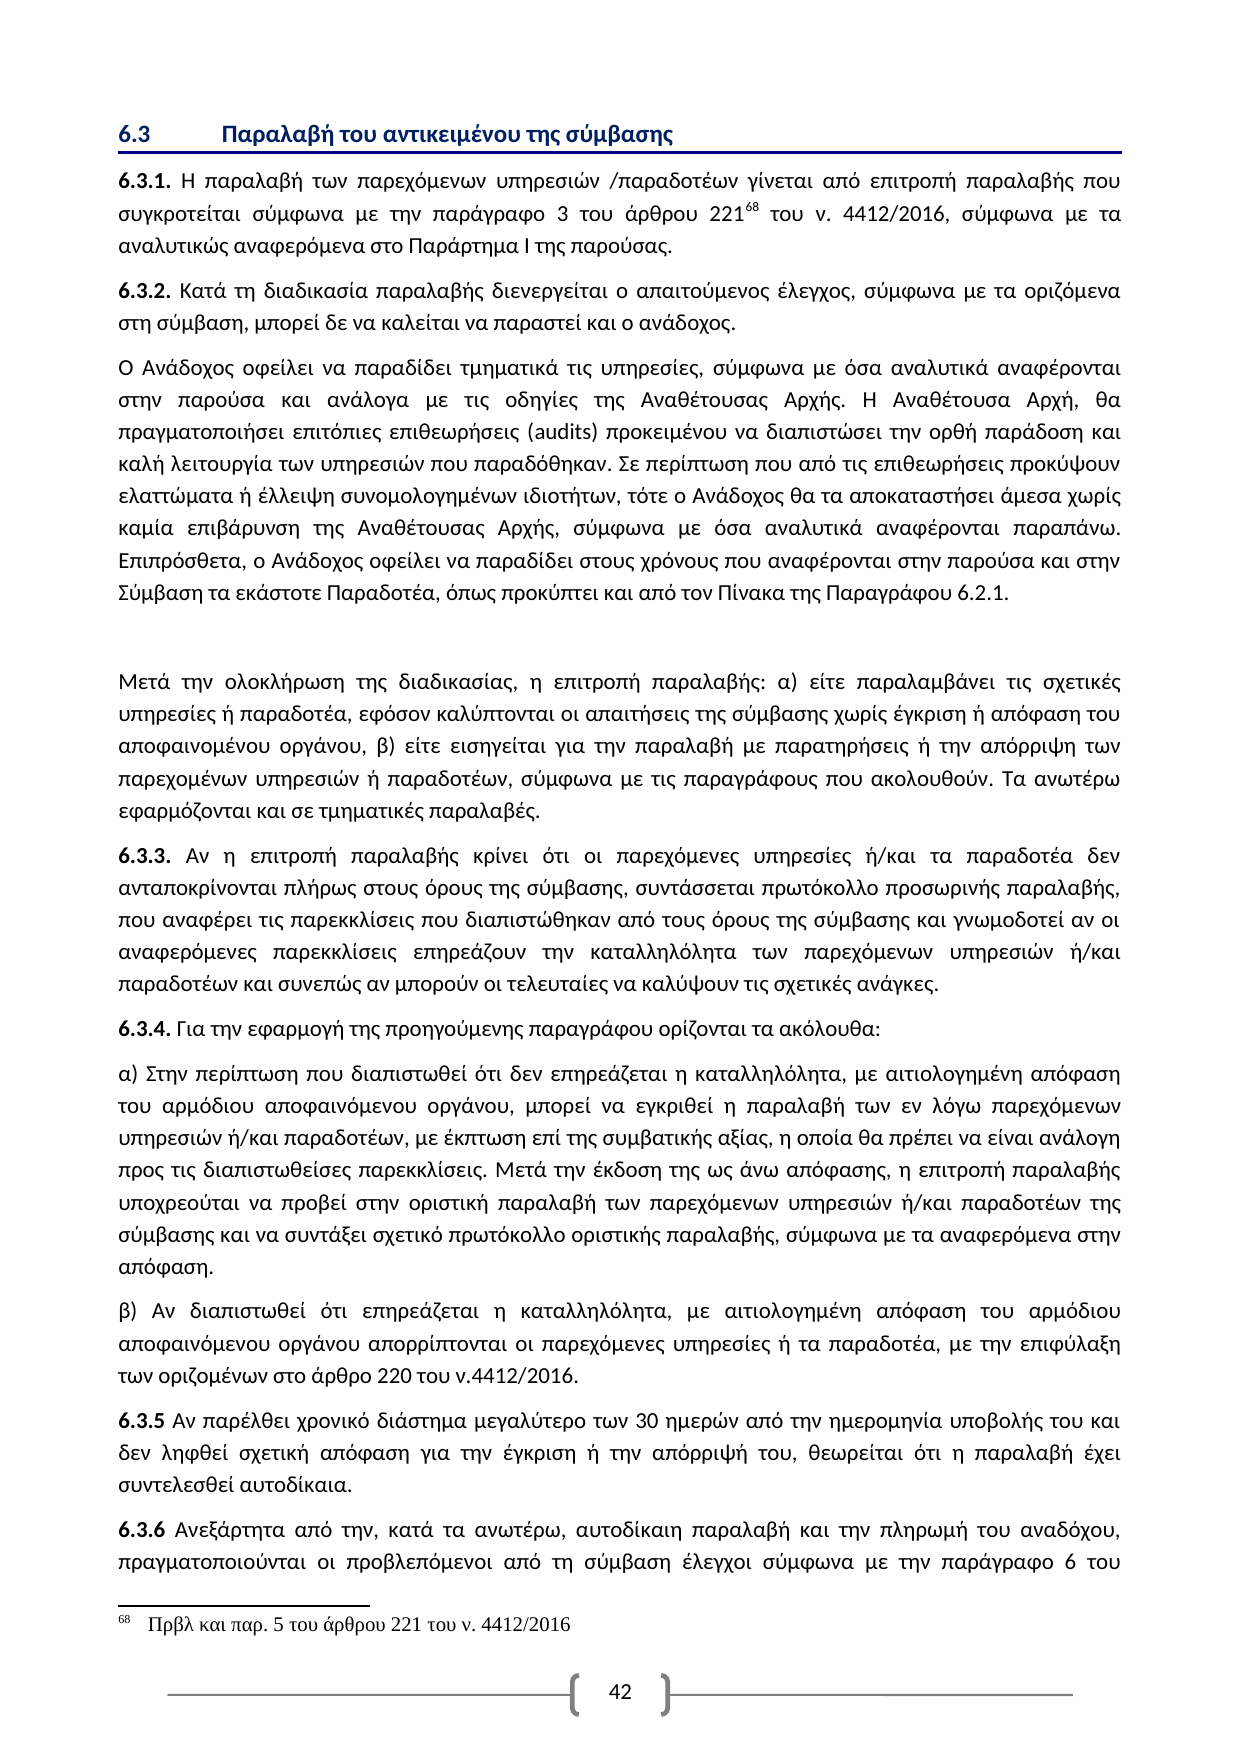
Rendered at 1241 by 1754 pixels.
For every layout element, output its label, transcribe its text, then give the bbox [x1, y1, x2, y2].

text β) Αν διαπιστωθεί ότι επηρεάζεται η καταλληλόλητα, με αιτιολογημένη απόφαση του αρμόδιου αποφαινόμενου οργάνου απορρίπτονται οι παρεχόμενες υπηρεσίες ή τα παραδοτέα, με την επιφύλαξη των οριζομένων στο άρθρο 220 του ν.4412/2016. [118, 1297, 1122, 1389]
subtitle 6.3 Παραλαβή του αντικειμένου της σύμβασης [118, 118, 1122, 151]
text 6.3.3. Αν η επιτροπή παραλαβής κρίνει ότι οι παρεχόμενες υπηρεσίες ή/και τα παραδοτέα δεν ανταποκρίνονται πλήρως στους όρους της σύμβασης, συντάσσεται πρωτόκολλο προσωρινής παραλαβής, που αναφέρει τις παρεκκλίσεις που διαπιστώθηκαν από τους όρους της σύμβασης και γνωμοδοτεί αν οι αναφερόμενες παρεκκλίσεις επηρεάζουν την καταλληλόλητα των παρεχόμενων υπηρεσιών ή/και παραδοτέων και συνεπώς αν μπορούν οι τελευταίες να καλύψουν τις σχετικές ανάγκες. [118, 841, 1122, 997]
text Μετά την ολοκλήρωση της διαδικασίας, η επιτροπή παραλαβής: α) είτε παραλαμβάνει τις σχετικές υπηρεσίες ή παραδοτέα, εφόσον καλύπτονται οι απαιτήσεις της σύμβασης χωρίς έγκριση ή απόφαση του αποφαινομένου οργάνου, β) είτε εισηγείται για την παραλαβή με παρατηρήσεις ή την απόρριψη των παρεχομένων υπηρεσιών ή παραδοτέων, σύμφωνα με τις παραγράφους που ακολουθούν. Τα ανωτέρω εφαρμόζονται και σε τμηματικές παραλαβές. [118, 667, 1122, 824]
text α) Στην περίπτωση που διαπιστωθεί ότι δεν επηρεάζεται η καταλληλόλητα, με αιτιολογημένη απόφαση του αρμόδιου αποφαινόμενου οργάνου, μπορεί να εγκριθεί η παραλαβή των εν λόγω παρεχόμενων υπηρεσιών ή/και παραδοτέων, με έκπτωση επί της συμβατικής αξίας, η οποία θα πρέπει να είναι ανάλογη προς τις διαπιστωθείσες παρεκκλίσεις. Μετά την έκδοση της ως άνω απόφασης, η επιτροπή παραλαβής υποχρεούται να προβεί στην οριστική παραλαβή των παρεχόμενων υπηρεσιών ή/και παραδοτέων της σύμβασης και να συντάξει σχετικό πρωτόκολλο οριστικής παραλαβής, σύμφωνα με τα αναφερόμενα στην απόφαση. [118, 1059, 1122, 1280]
text 6.3.1. Η παραλαβή των παρεχόμενων υπηρεσιών /παραδοτέων γίνεται από επιτροπή παραλαβής που συγκροτείται σύμφωνα με την παράγραφο 3 του άρθρου 221 του ν. 4412/2016, σύμφωνα με τα αναλυτικώς αναφερόμενα στο Παράρτημα Ι της παρούσας. [118, 167, 1122, 259]
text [118, 1515, 1122, 1575]
text 6.3.2. Κατά τη διαδικασία παραλαβής διενεργείται ο απαιτούμενος έλεγχος, σύμφωνα με τα οριζόμενα στη σύμβαση, μπορεί δε να καλείται να παραστεί και ο ανάδοχος. [118, 276, 1122, 336]
text 6.3.4. Για την εφαρμογή της προηγούμενης παραγράφου ορίζονται τα ακόλουθα: [118, 1014, 1122, 1042]
text Ο Ανάδοχος οφείλει να παραδίδει τμηματικά τις υπηρεσίες, σύμφωνα με όσα αναλυτικά αναφέρονται στην παρούσα και ανάλογα με τις οδηγίες της Αναθέτουσας Αρχής. Η Αναθέτουσα Αρχή, θα πραγματοποιήσει επιτόπιες επιθεωρήσεις (audits) προκειμένου να διαπιστώσει την ορθή παράδοση και καλή λειτουργία των υπηρεσιών που παραδόθηκαν. Σε περίπτωση που από τις επιθεωρήσεις προκύψουν ελαττώματα ή έλλειψη συνομολογημένων ιδιοτήτων, τότε ο Ανάδοχος θα τα αποκαταστήσει άμεσα χωρίς καμία επιβάρυνση της Αναθέτουσας Αρχής, σύμφωνα με όσα αναλυτικά αναφέρονται παραπάνω. Επιπρόσθετα, ο Ανάδοχος οφείλει να παραδίδει στους χρόνους που αναφέρονται στην παρούσα και στην Σύμβαση τα εκάστοτε Παραδοτέα, όπως προκύπτει και από τον Πίνακα της Παραγράφου 6.2.1. [118, 353, 1122, 606]
text 6.3.5 Αν παρέλθει χρονικό διάστημα μεγαλύτερο των 30 ημερών από την ημερομηνία υποβολής του και δεν ληφθεί σχετική απόφαση για την έγκριση ή την απόρριψή του, θεωρείται ότι η παραλαβή έχει συντελεσθεί αυτοδίκαια. [118, 1406, 1122, 1498]
